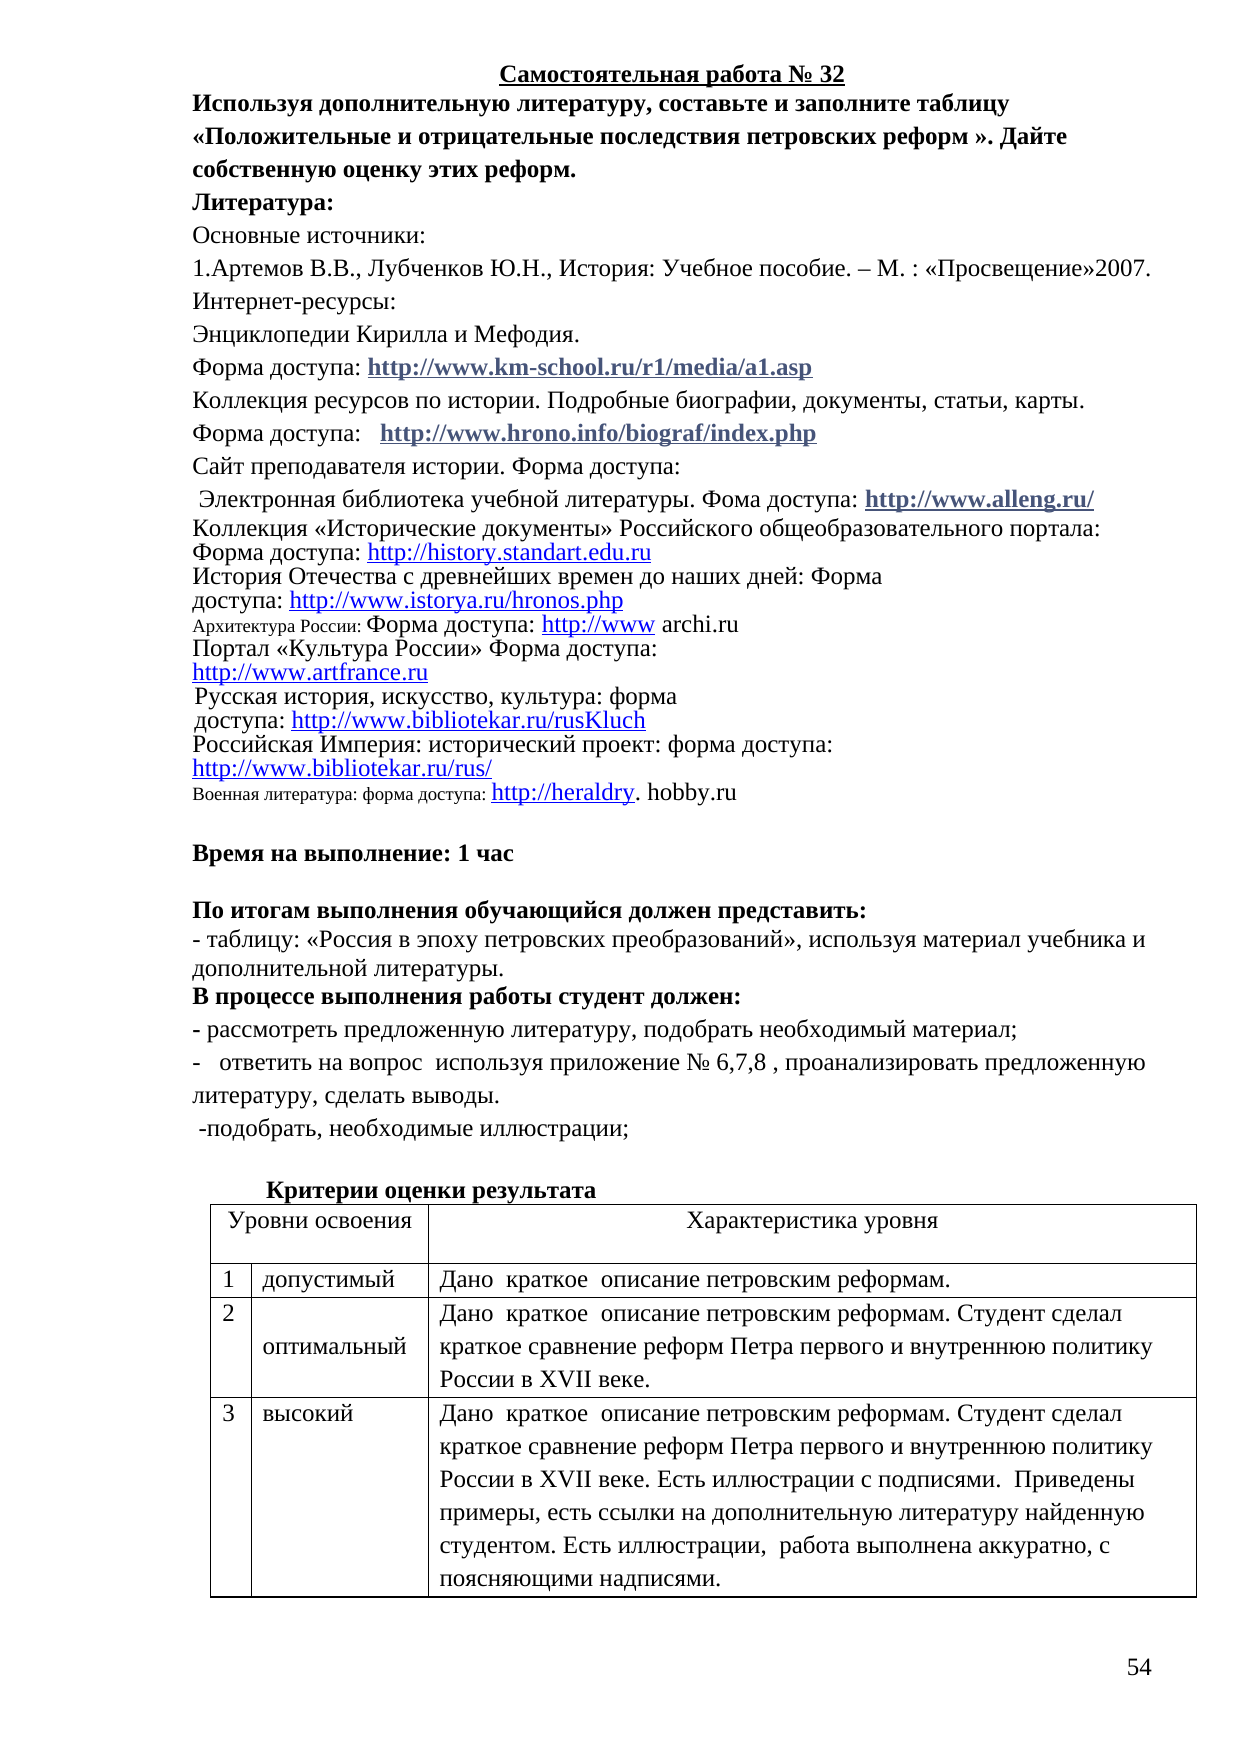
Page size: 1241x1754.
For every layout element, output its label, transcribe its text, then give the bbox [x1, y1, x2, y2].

text - таблицу: «Россия в эпоху петровских преобразований», используя материал учебника и дополнительной литературы. [192, 924, 1152, 981]
text 1.Артемов В.В., Лубченков Ю.Н., История: Учебное пособие. – М. : «Просвещение»2007. [192, 253, 1152, 282]
text По итогам выполнения обучающийся должен представить: [192, 895, 1152, 924]
text Российская Империя: исторический проект: форма доступа: http://www.bibliotekar.ru/rus/ [192, 733, 837, 781]
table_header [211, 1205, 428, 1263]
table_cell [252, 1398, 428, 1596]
text Коллекция «Исторические документы» Российского общеобразовательного портала: Форма доступа: http://history.standart.edu.ru [192, 517, 1149, 565]
text Военная литература: форма доступа: http://heraldry. hobby.ru [192, 781, 810, 805]
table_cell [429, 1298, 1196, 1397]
text Коллекция ресурсов по истории. Подробные биографии, документы, статьи, карты. Форма доступа: http://www.hrono.info/biograf/index.php [192, 385, 1152, 447]
text - рассмотреть предложенную литературу, подобрать необходимый материал; [192, 1014, 1152, 1043]
text Электронная библиотека учебной литературы. Фома доступа: http://www.alleng.ru/ [192, 484, 1152, 513]
text История Отечества с древнейших времен до наших дней: Форма доступа: http://www.istorya.ru/hronos.php [192, 565, 952, 613]
text Критерии оценки результата [192, 1175, 1152, 1204]
text Русская история, искусство, культура: форма доступа: http://www.bibliotekar.ru/rusKluch [194, 685, 772, 733]
text Интернет-ресурсы: [192, 286, 1152, 315]
text Литература: [192, 187, 1152, 216]
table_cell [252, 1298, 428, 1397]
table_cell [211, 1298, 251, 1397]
text Самостоятельная работа № 32 [192, 59, 1152, 88]
text Сайт преподавателя истории. Форма доступа: [192, 451, 1152, 480]
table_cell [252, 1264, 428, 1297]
text - ответить на вопрос используя приложение № 6,7,8 , проанализировать предложенную литературу, сделать выводы. [192, 1047, 1152, 1109]
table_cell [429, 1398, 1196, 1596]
text Форма доступа: http://www.km-school.ru/r1/media/a1.asp [192, 352, 1152, 381]
text Энциклопедии Кирилла и Мефодия. [192, 319, 1152, 348]
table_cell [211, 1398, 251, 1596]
text Архитектура России: Форма доступа: http://www archi.ru [192, 613, 952, 637]
text Используя дополнительную литературу, составьте и заполните таблицу «Положительные и отрицательные последствия петровских реформ ». Дайте собственную оценку этих реформ. [192, 88, 1152, 183]
text Портал «Культура России» Форма доступа: http://www.artfrance.ru [192, 637, 810, 685]
text -подобрать, необходимые иллюстрации; [192, 1113, 1152, 1142]
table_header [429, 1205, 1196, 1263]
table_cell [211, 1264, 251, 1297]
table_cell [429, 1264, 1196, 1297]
text В процессе выполнения работы студент должен: [192, 981, 1152, 1010]
text Основные источники: [192, 220, 1152, 249]
text Время на выполнение: 1 час [192, 838, 1152, 866]
